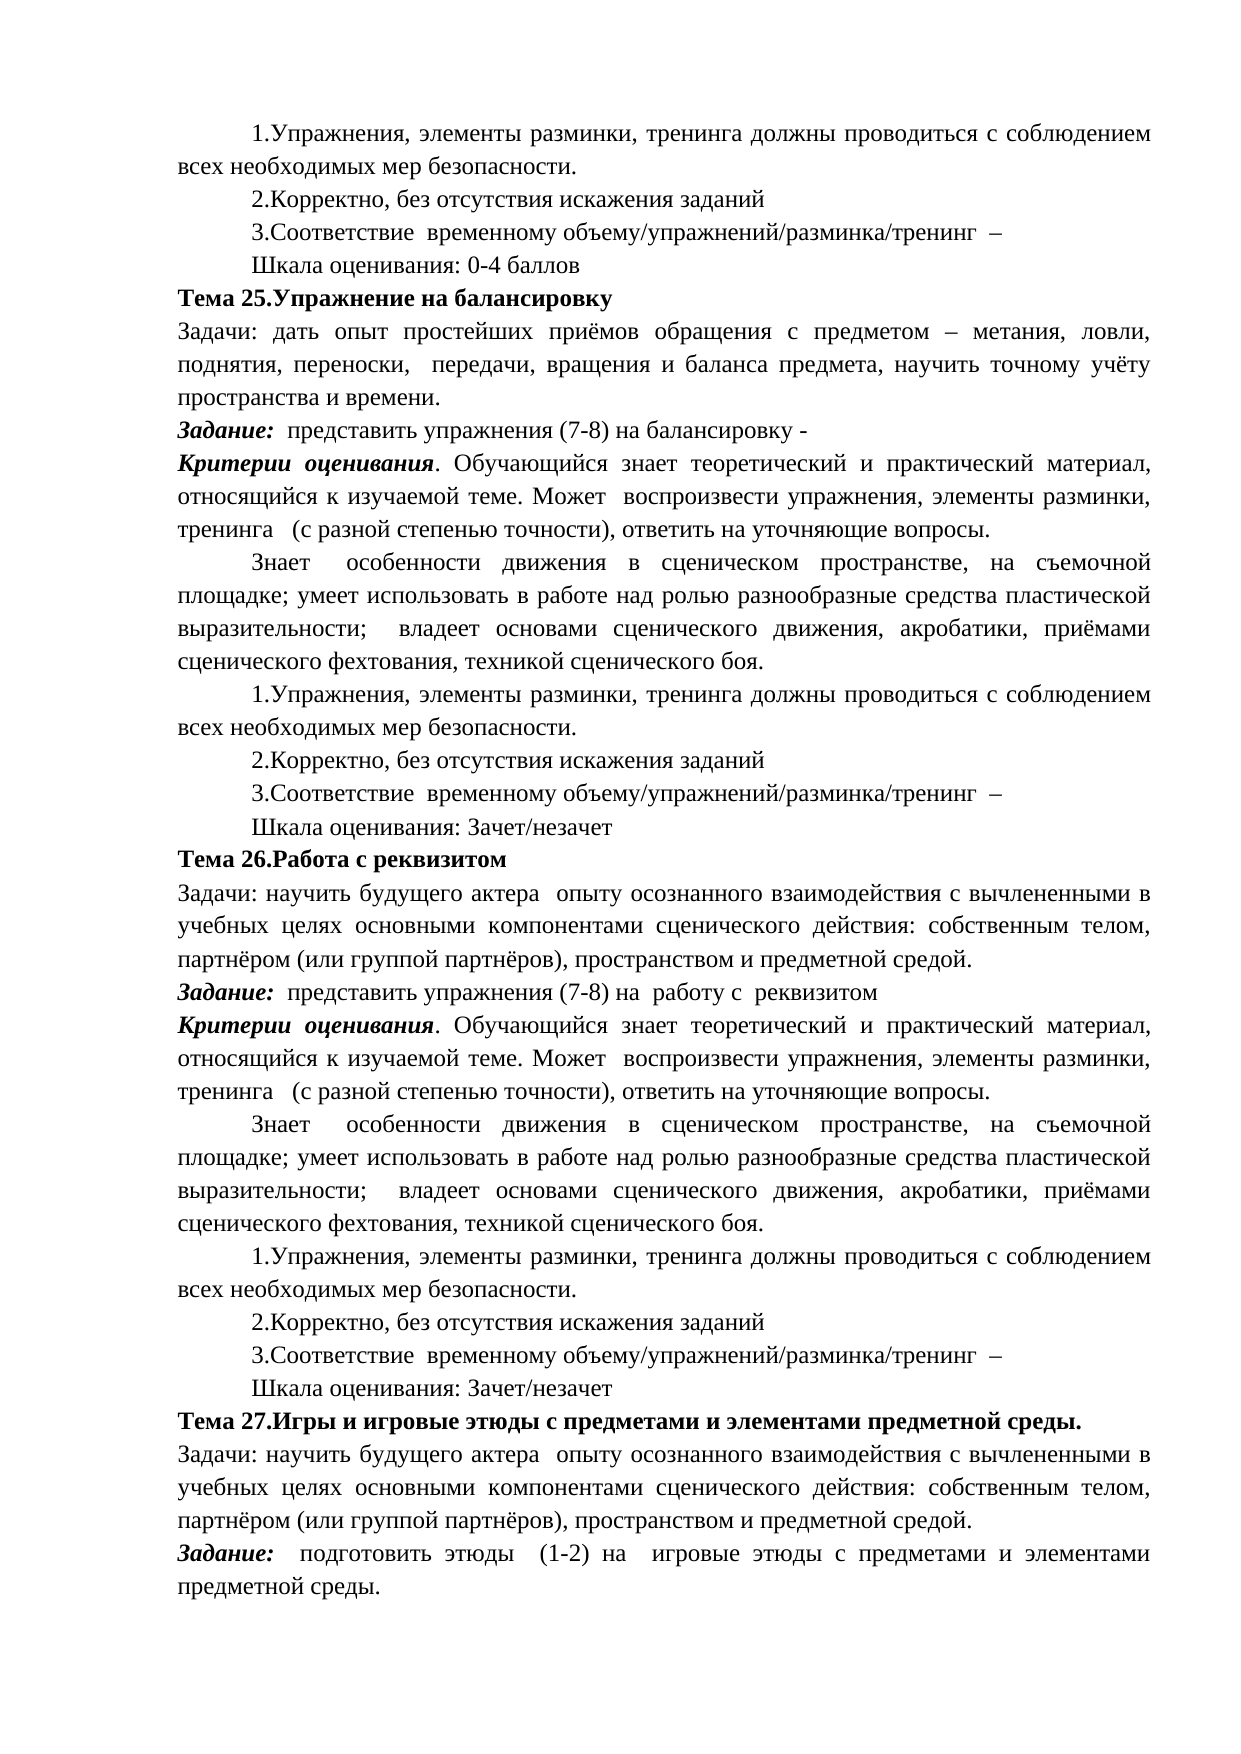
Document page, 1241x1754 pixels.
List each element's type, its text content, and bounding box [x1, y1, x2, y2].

text 3.Соответствие временному объему/упражнений/разминка/тренинг – [177, 217, 1152, 246]
text 2.Корректно, без отсутствия искажения заданий [177, 1307, 1152, 1336]
text Тема 26.Работа с реквизитом [177, 844, 1152, 873]
text 1.Упражнения, элементы разминки, тренинга должны проводиться с соблюдением всех необходимых мер безопасности. [177, 118, 1152, 180]
text 3.Соответствие временному объему/упражнений/разминка/тренинг – [177, 778, 1152, 807]
text 2.Корректно, без отсутствия искажения заданий [177, 184, 1152, 213]
text Тема 27.Игры и игровые этюды с предметами и элементами предметной среды. [177, 1406, 1152, 1435]
text Задание: подготовить этюды (1-2) на игровые этюды с предметами и элементами предметной среды. [177, 1538, 1152, 1600]
text Шкала оценивания: 0-4 баллов [177, 250, 1152, 279]
text Задачи: научить будущего актера опыту осознанного взаимодействия с вычлененными в учебных целях основными компонентами сценического действия: собственным телом, партнёром (или группой партнёров), пространством и предметной средой. [177, 1439, 1152, 1534]
text 1.Упражнения, элементы разминки, тренинга должны проводиться с соблюдением всех необходимых мер безопасности. [177, 679, 1152, 741]
text 3.Соответствие временному объему/упражнений/разминка/тренинг – [177, 1340, 1152, 1369]
text Задание: представить упражнения (7-8) на работу с реквизитом [177, 977, 1152, 1005]
text Задание: представить упражнения (7-8) на балансировку - [177, 415, 1152, 444]
text Шкала оценивания: Зачет/незачет [177, 1373, 1152, 1402]
text Шкала оценивания: Зачет/незачет [177, 812, 1152, 840]
text 2.Корректно, без отсутствия искажения заданий [177, 746, 1152, 774]
text Задачи: научить будущего актера опыту осознанного взаимодействия с вычлененными в учебных целях основными компонентами сценического действия: собственным телом, партнёром (или группой партнёров), пространством и предметной средой. [177, 878, 1152, 972]
text Тема 25.Упражнение на балансировку [177, 283, 1152, 312]
text 1.Упражнения, элементы разминки, тренинга должны проводиться с соблюдением всех необходимых мер безопасности. [177, 1241, 1152, 1303]
